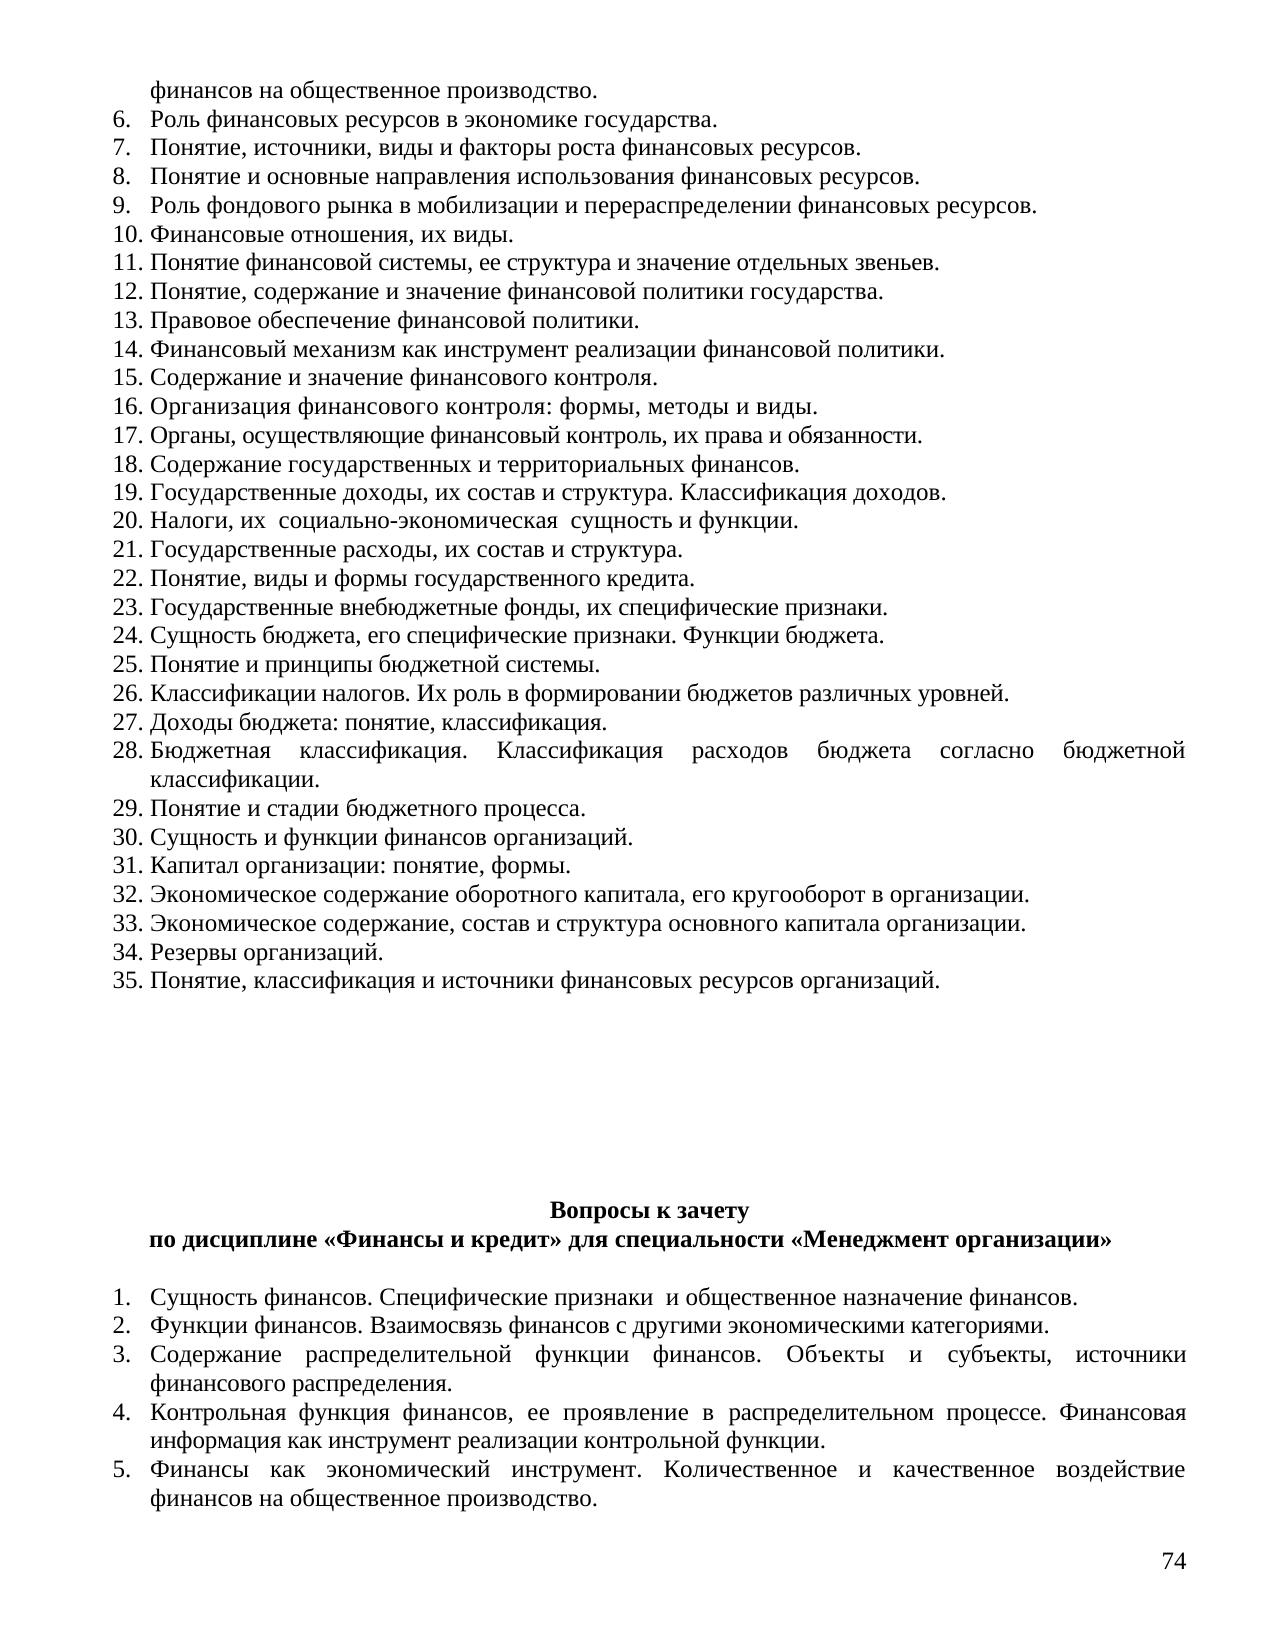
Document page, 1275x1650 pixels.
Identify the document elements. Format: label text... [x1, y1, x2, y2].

list Контрольная функция финансов, ее проявление в распределительном процессе. Финансовая информация как инструмент реализации контрольной функции. [112, 1397, 1186, 1454]
list Экономическое содержание оборотного капитала, его кругооборот в организации. [112, 879, 1186, 908]
list Бюджетная классификация. Классификация расходов бюджета согласно бюджетной классификации. [112, 736, 1186, 793]
list Сущность и функции финансов организаций. [112, 822, 1186, 851]
list Понятие, классификация и источники финансовых ресурсов организаций. [112, 966, 1186, 994]
list Содержание распределительной функции финансов. Объекты и субъекты, источники финансового распределения. [112, 1339, 1186, 1397]
list Содержание государственных и территориальных финансов. [112, 449, 1186, 477]
list Государственные расходы, их состав и структура. [112, 534, 1186, 563]
list Государственные доходы, их состав и структура. Классификация доходов. [112, 477, 1186, 506]
list Содержание и значение финансового контроля. [112, 362, 1186, 391]
list Понятие и принципы бюджетной системы. [112, 649, 1186, 678]
list Сущность финансов. Специфические признаки и общественное назначение финансов. [112, 1282, 1186, 1311]
text по дисциплине «Финансы и кредит» для специальности «Менеджмент организации» [75, 1224, 1186, 1253]
list Сущность бюджета, его специфические признаки. Функции бюджета. [112, 621, 1186, 649]
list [112, 75, 1186, 104]
list Финансовый механизм как инструмент реализации финансовой политики. [112, 334, 1186, 362]
list Налоги, их социально-экономическая сущность и функции. [112, 506, 1186, 534]
list Функции финансов. Взаимосвязь финансов с другими экономическими категориями. [112, 1311, 1186, 1339]
list Понятие, источники, виды и факторы роста финансовых ресурсов. [112, 132, 1186, 161]
list Финансы как экономический инструмент. Количественное и качественное воздействие финансов на общественное производство. [112, 1454, 1186, 1512]
text Вопросы к зачету [112, 1196, 1186, 1224]
list Понятие и стадии бюджетного процесса. [112, 793, 1186, 822]
list Резервы организаций. [112, 937, 1186, 966]
list Правовое обеспечение финансовой политики. [112, 305, 1186, 334]
list Понятие финансовой системы, ее структура и значение отдельных звеньев. [112, 247, 1186, 276]
list Понятие, содержание и значение финансовой политики государства. [112, 276, 1186, 305]
list Понятие, виды и формы государственного кредита. [112, 563, 1186, 592]
list Органы, осуществляющие финансовый контроль, их права и обязанности. [112, 420, 1186, 449]
list Финансовые отношения, их виды. [112, 219, 1186, 247]
list Доходы бюджета: понятие, классификация. [112, 707, 1186, 736]
list Классификации налогов. Их роль в формировании бюджетов различных уровней. [112, 678, 1186, 707]
list Понятие и основные направления использования финансовых ресурсов. [112, 161, 1186, 190]
list Экономическое содержание, состав и структура основного капитала организации. [112, 908, 1186, 937]
list Роль финансовых ресурсов в экономике государства. [112, 104, 1186, 132]
list Роль фондового рынка в мобилизации и перераспределении финансовых ресурсов. [112, 190, 1186, 219]
list Капитал организации: понятие, формы. [112, 851, 1186, 879]
list Государственные внебюджетные фонды, их специфические признаки. [112, 592, 1186, 621]
list Организация финансового контроля: формы, методы и виды. [112, 391, 1186, 420]
